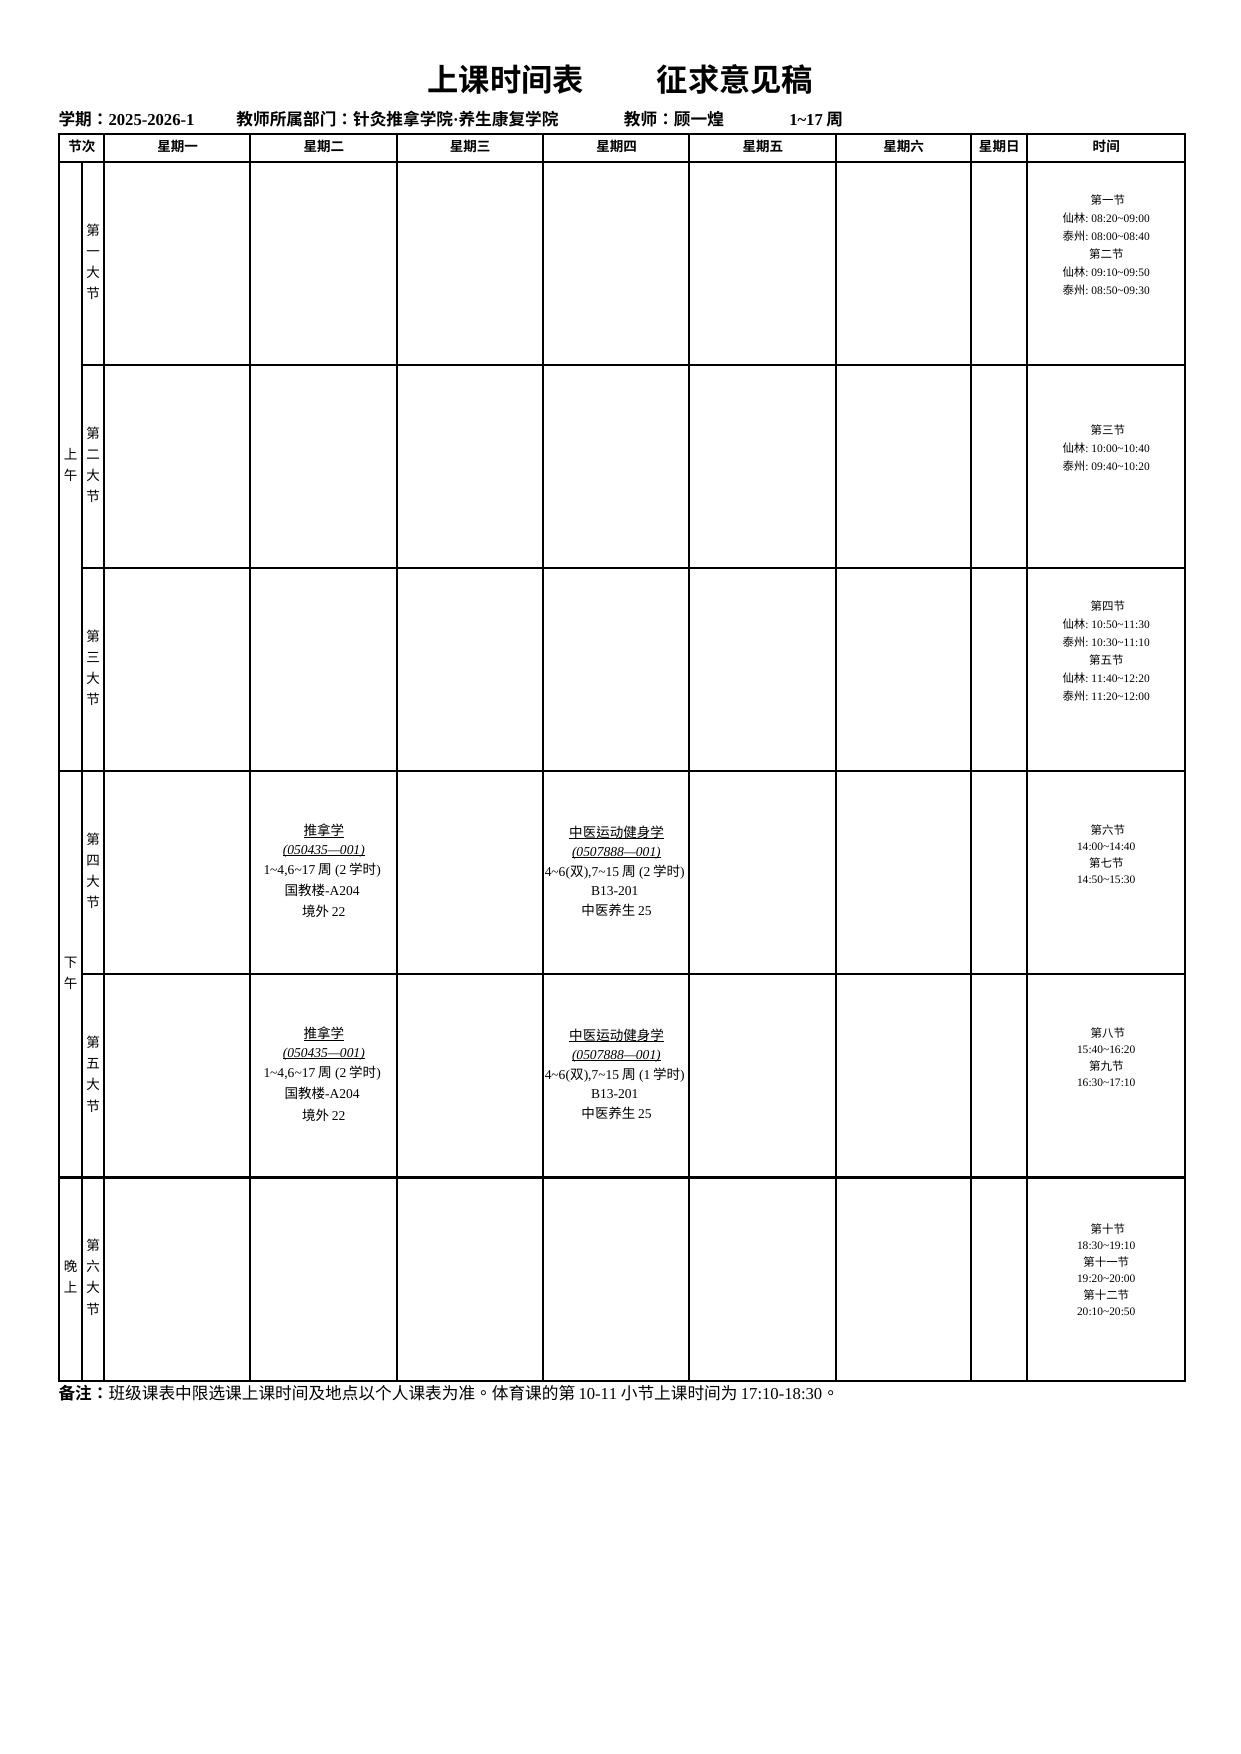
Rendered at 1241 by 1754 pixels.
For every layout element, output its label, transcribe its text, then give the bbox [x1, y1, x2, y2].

table_cell [398, 772, 542, 973]
table_cell [251, 366, 396, 567]
table_cell [972, 772, 1026, 973]
table_cell [544, 366, 688, 567]
table_cell [837, 163, 970, 364]
table_cell 下午 [60, 772, 81, 1176]
table_cell [837, 975, 970, 1176]
table_header 星期日 [972, 135, 1026, 161]
table_cell [398, 569, 542, 770]
table_cell [972, 1179, 1026, 1379]
table_cell 第八节 15:40~16:20 第九节 16:30~17:10 [1028, 975, 1184, 1176]
table_header 星期四 [544, 135, 688, 161]
table_cell 第十节 18:30~19:10 第十一节 19:20~20:00 第十二节 20:10~20:50 [1028, 1179, 1184, 1379]
table_cell [972, 163, 1026, 364]
table_cell 推拿学 (050435—001) 1~4,6~17周 (2学时) 国教楼-A204 境外22 [251, 975, 396, 1176]
table_header 星期五 [690, 135, 835, 161]
table_cell [251, 569, 396, 770]
table_cell 第五大节 [83, 975, 103, 1176]
table_cell [398, 366, 542, 567]
table_cell [690, 569, 835, 770]
table_cell 第三大节 [83, 569, 103, 770]
table_cell [398, 1179, 542, 1379]
text 上课时间表 征求意见稿 [58, 58, 1182, 101]
table_cell [972, 975, 1026, 1176]
table_cell [544, 163, 688, 364]
table_cell 第六大节 [83, 1179, 103, 1379]
table_cell 上午 [60, 163, 81, 770]
table_cell [690, 1179, 835, 1379]
table_cell [105, 772, 249, 973]
table_cell 第三节 仙林: 10:00~10:40 泰州: 09:40~10:20 [1028, 366, 1184, 567]
table_cell [105, 975, 249, 1176]
table_cell [690, 772, 835, 973]
table_header 星期二 [251, 135, 396, 161]
table_cell [105, 569, 249, 770]
table_cell 晚上 [60, 1179, 81, 1379]
table_cell [251, 163, 396, 364]
table_header 星期六 [837, 135, 970, 161]
table_cell 第四节 仙林: 10:50~11:30 泰州: 10:30~11:10 第五节 仙林: 11:40~12:20 泰州: 11:20~12:00 [1028, 569, 1184, 770]
table_header 节次 [60, 135, 103, 161]
table_cell [251, 1179, 396, 1379]
table_cell 第二大节 [83, 366, 103, 567]
table_cell [972, 366, 1026, 567]
table_header 星期一 [105, 135, 249, 161]
table_cell [690, 975, 835, 1176]
table_cell [690, 366, 835, 567]
table_cell 第一大节 [83, 163, 103, 364]
table_cell [398, 163, 542, 364]
table_cell 中医运动健身学 (0507888—001) 4~6(双),7~15周 (1学时) B13-201 中医养生25 [544, 975, 688, 1176]
table_cell [837, 772, 970, 973]
text 备注：班级课表中限选课上课时间及地点以个人课表为准。体育课的第10-11小节上课时间为17:10-18:30。 [58, 1382, 1182, 1404]
table_header 时间 [1028, 135, 1184, 161]
table_cell [544, 569, 688, 770]
table_cell [105, 1179, 249, 1379]
table_cell [837, 366, 970, 567]
table_cell [837, 1179, 970, 1379]
table_cell [544, 1179, 688, 1379]
table_cell [398, 975, 542, 1176]
table_cell [105, 366, 249, 567]
table_cell 第六节 14:00~14:40 第七节 14:50~15:30 [1028, 772, 1184, 973]
table_cell [690, 163, 835, 364]
table_cell [837, 569, 970, 770]
table_cell 中医运动健身学 (0507888—001) 4~6(双),7~15周 (2学时) B13-201 中医养生25 [544, 772, 688, 973]
table_cell [105, 163, 249, 364]
table_cell [972, 569, 1026, 770]
table_cell 第四大节 [83, 772, 103, 973]
table_header 星期三 [398, 135, 542, 161]
table_cell 第一节 仙林: 08:20~09:00 泰州: 08:00~08:40 第二节 仙林: 09:10~09:50 泰州: 08:50~09:30 [1028, 163, 1184, 364]
table_cell 推拿学 (050435—001) 1~4,6~17周 (2学时) 国教楼-A204 境外22 [251, 772, 396, 973]
text 学期：2025-2026-1 教师所属部门：针灸推拿学院·养生康复学院 教师：顾一煌 1~17周 [58, 107, 1182, 130]
